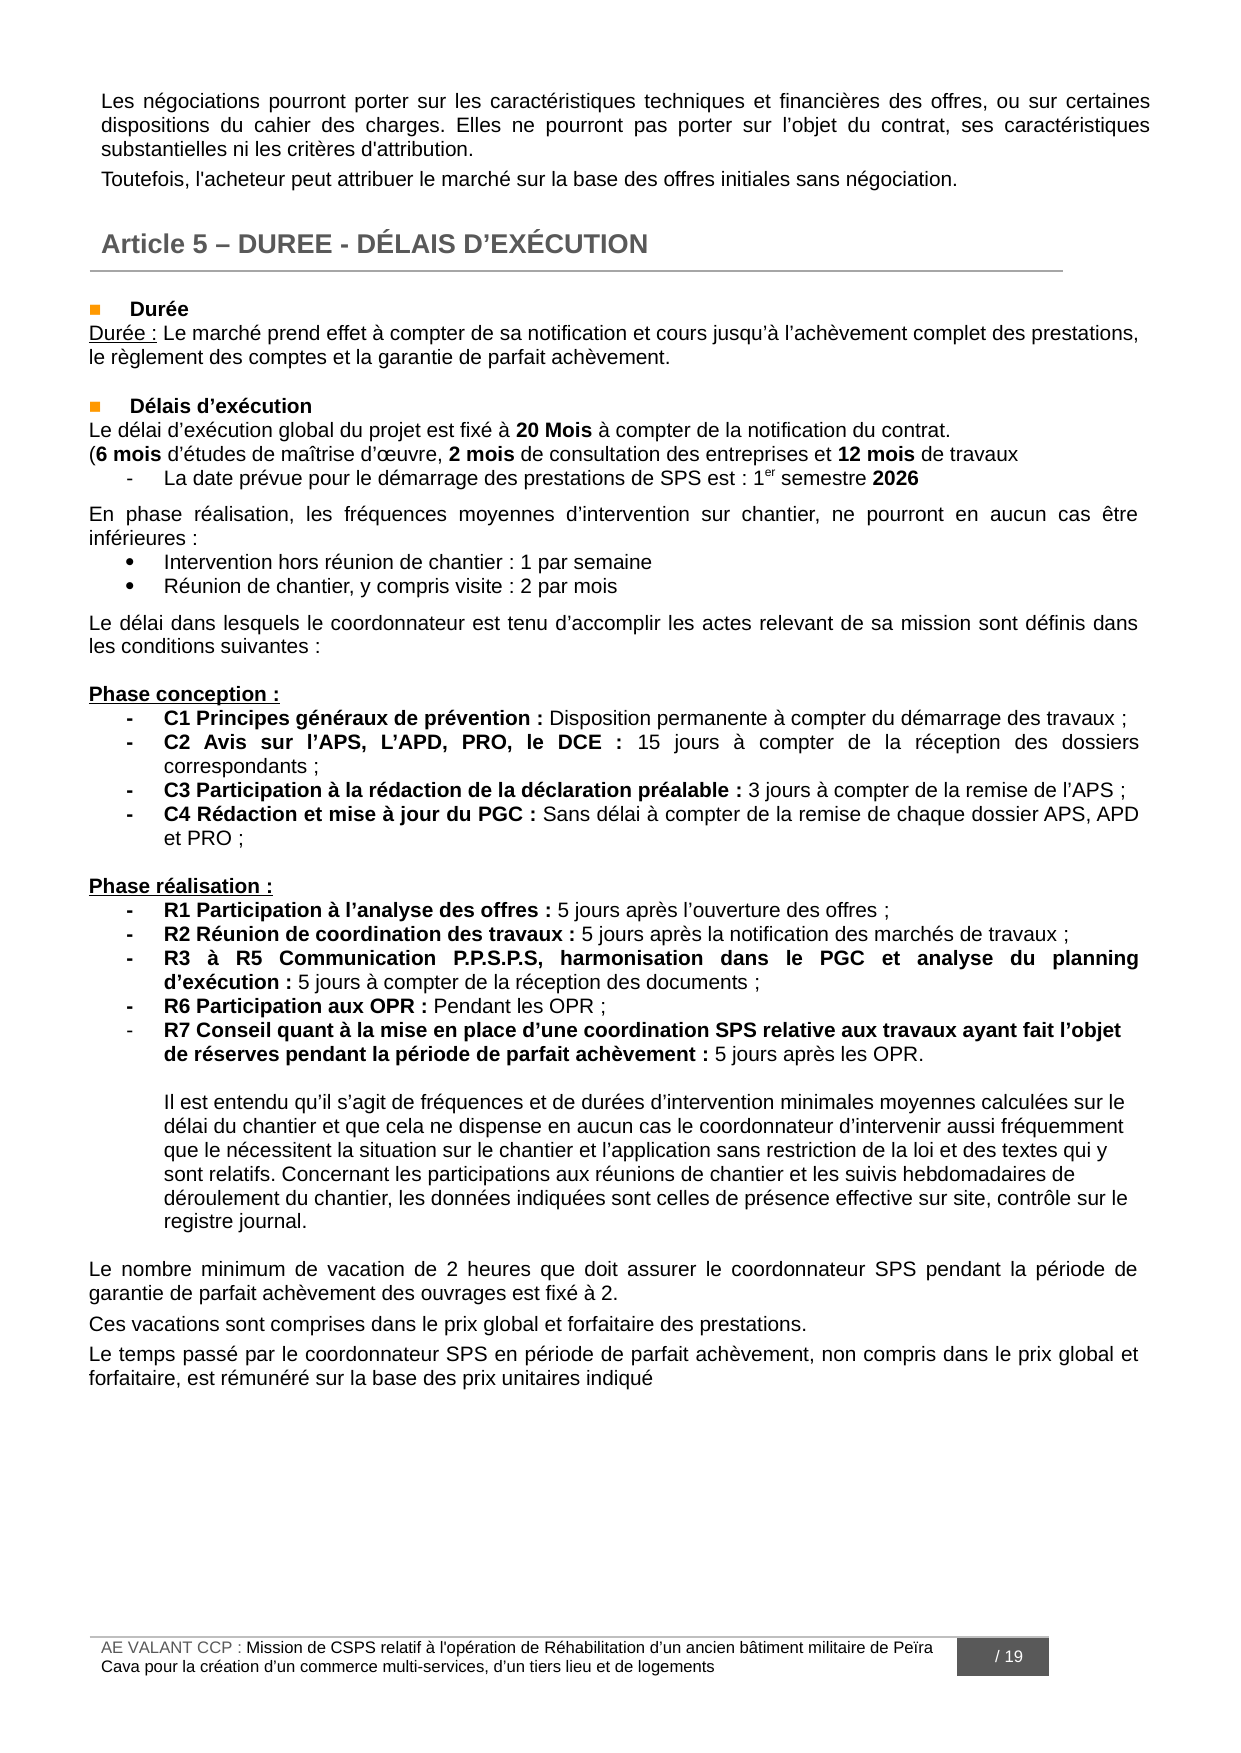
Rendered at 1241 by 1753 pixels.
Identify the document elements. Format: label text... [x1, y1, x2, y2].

list C2 Avis sur l’APS, L’APD, PRO, le DCE : 15 jours à compter de la réception des dossiers correspondants ; [126, 730, 1140, 778]
text Le délai dans lesquels le coordonnateur est tenu d’accomplir les actes relevant de sa mission sont définis dans les conditions suivantes : [89, 610, 1140, 658]
text En phase réalisation, les fréquences moyennes d’intervention sur chantier, ne pourront en aucun cas être inférieures : [89, 502, 1140, 550]
list R6 Participation aux OPR : Pendant les OPR ; [126, 994, 1140, 1018]
list C3 Participation à la rédaction de la déclaration préalable : 3 jours à compter de la remise de l’APS ; [126, 778, 1140, 802]
text (6 mois d’études de maîtrise d’œuvre, 2 mois de consultation des entreprises et 12 mois de travaux [89, 441, 1152, 465]
list C1 Principes généraux de prévention : Disposition permanente à compter du démarrage des travaux ; [126, 706, 1140, 730]
list La date prévue pour le démarrage des prestations de SPS est : 1er semestre 2026 [126, 465, 1152, 489]
text Il est entendu qu’il s’agit de fréquences et de durées d’intervention minimales moyennes calculées sur le délai du chantier et que cela ne dispense en aucun cas le coordonnateur d’intervenir aussi fréquemment que le nécessitent la situation sur le chantier et l’application sans restriction de la loi et des textes qui y sont relatifs. Concernant les participations aux réunions de chantier et les suivis hebdomadaires de déroulement du chantier, les données indiquées sont celles de présence effective sur site, contrôle sur le registre journal. [164, 1089, 1140, 1233]
text ■ Durée [89, 297, 1140, 321]
text Phase réalisation : [89, 874, 1140, 898]
text Ces vacations sont comprises dans le prix global et forfaitaire des prestations. [89, 1311, 1140, 1335]
text Le délai d’exécution global du projet est fixé à 20 Mois à compter de la notification du contrat. [89, 417, 1140, 441]
list R1 Participation à l’analyse des offres : 5 jours après l’ouverture des offres ; [126, 898, 1140, 922]
text Toutefois, l'acheteur peut attribuer le marché sur la base des offres initiales sans négociation. [101, 167, 1152, 191]
text Les négociations pourront porter sur les caractéristiques techniques et financières des offres, ou sur certaines dispositions du cahier des charges. Elles ne pourront pas porter sur l’objet du contrat, ses caractéristiques substantielles ni les critères d'attribution. [101, 89, 1152, 161]
list Réunion de chantier, y compris visite : 2 par mois [126, 574, 1140, 598]
list C4 Rédaction et mise à jour du PGC : Sans délai à compter de la remise de chaque dossier APS, APD et PRO ; [126, 802, 1140, 850]
list R3 à R5 Communication P.P.S.P.S, harmonisation dans le PGC et analyse du planning d’exécution : 5 jours à compter de la réception des documents ; [126, 946, 1140, 994]
list R7 Conseil quant à la mise en place d’une coordination SPS relative aux travaux ayant fait l’objet de réserves pendant la période de parfait achèvement : 5 jours après les OPR. [126, 1018, 1140, 1066]
text Durée : Le marché prend effet à compter de sa notification et cours jusqu’à l’achèvement complet des prestations, le règlement des comptes et la garantie de parfait achèvement. [89, 321, 1140, 368]
table_header Article 5 – DUREE - DÉLAIS D’EXÉCUTION [90, 191, 1063, 269]
list Intervention hors réunion de chantier : 1 par semaine [126, 550, 1140, 574]
text Phase conception : [89, 682, 1140, 706]
text Le nombre minimum de vacation de 2 heures que doit assurer le coordonnateur SPS pendant la période de garantie de parfait achèvement des ouvrages est fixé à 2. [89, 1257, 1140, 1305]
list R2 Réunion de coordination des travaux : 5 jours après la notification des marchés de travaux ; [126, 922, 1140, 946]
text Le temps passé par le coordonnateur SPS en période de parfait achèvement, non compris dans le prix global et forfaitaire, est rémunéré sur la base des prix unitaires indiqué [89, 1342, 1140, 1389]
text ■ Délais d’exécution [89, 393, 1140, 417]
